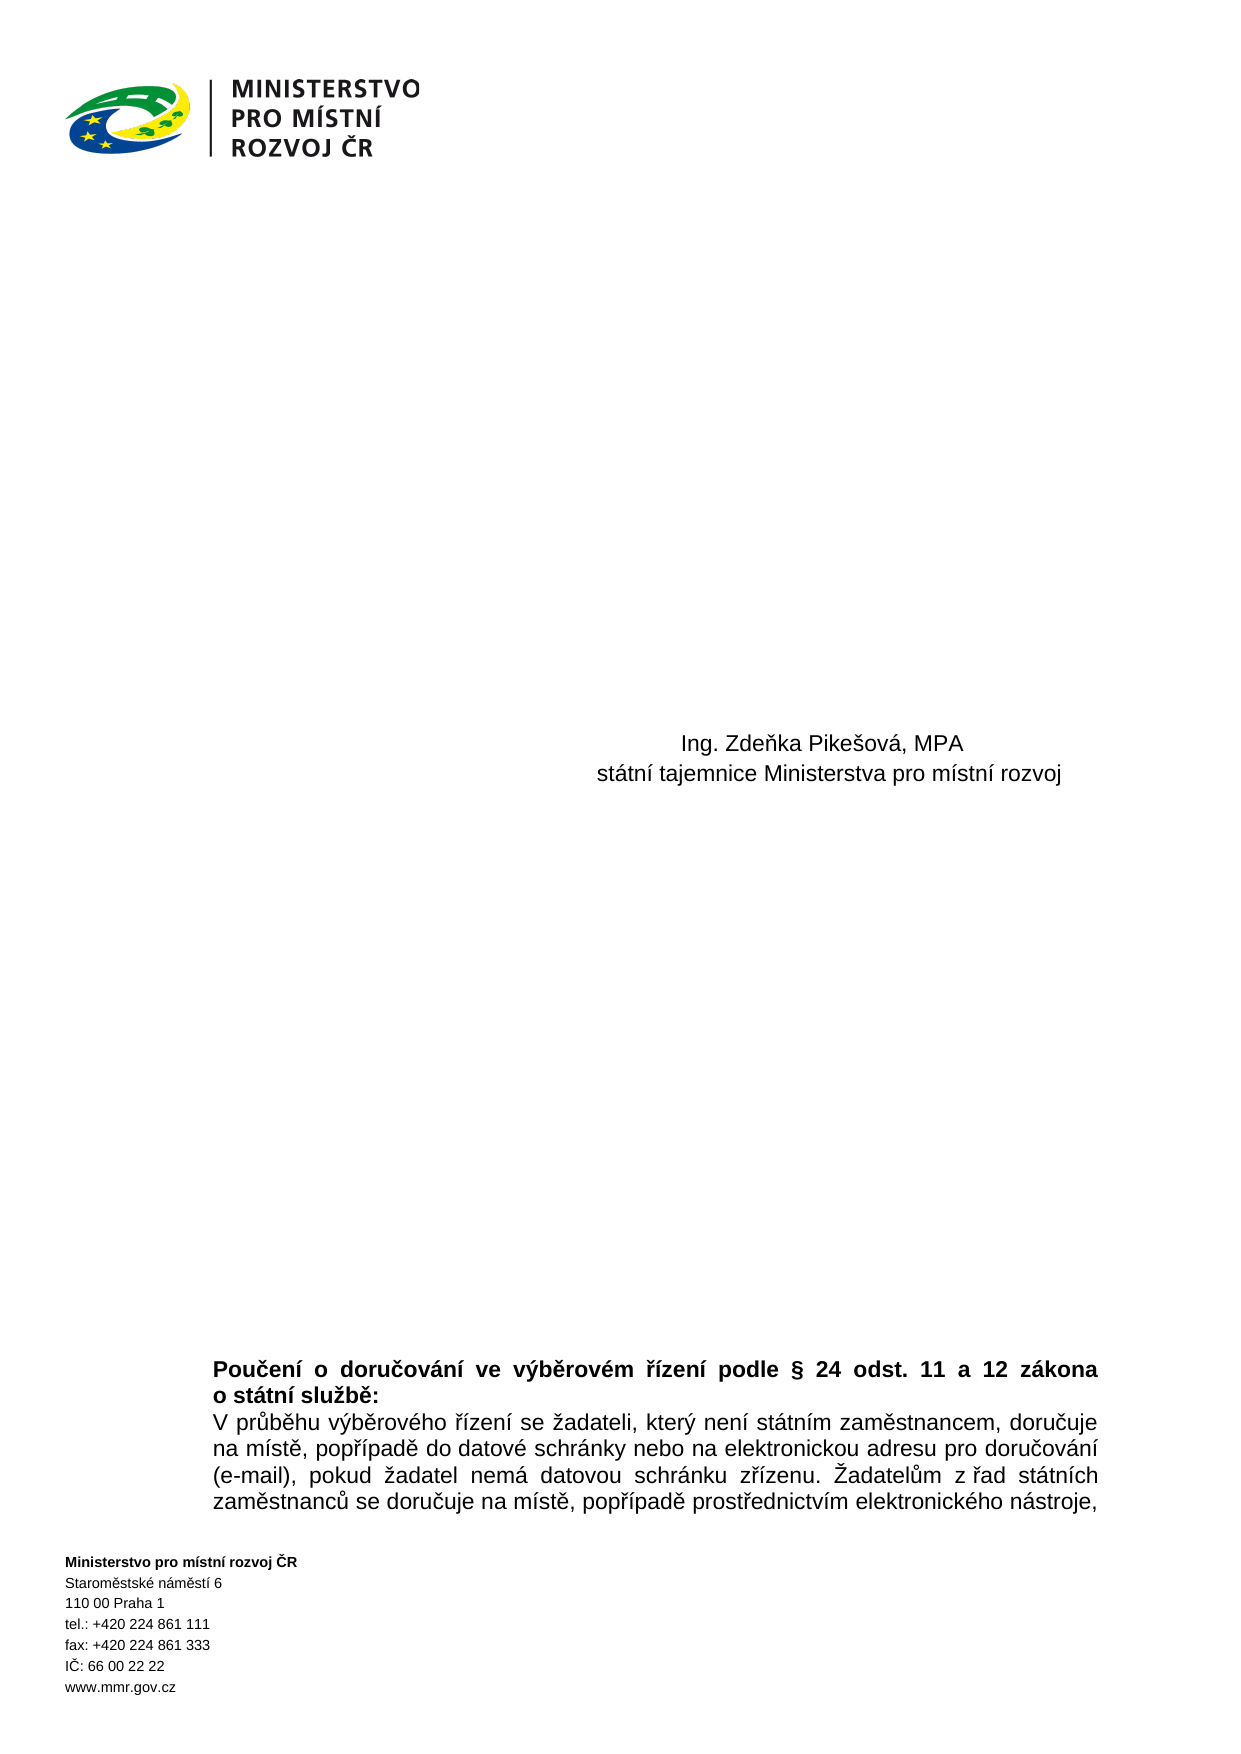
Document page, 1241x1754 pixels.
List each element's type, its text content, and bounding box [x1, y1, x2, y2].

text Poučení o doručování ve výběrovém řízení podle § 24 odst. 11 a 12 zákona o státní službě: [213, 1356, 1098, 1409]
picture [65, 79, 420, 157]
text státní tajemnice Ministerstva pro místní rozvoj [508, 760, 1098, 786]
text Ing. Zdeňka Pikešová, MPA [581, 729, 1098, 756]
